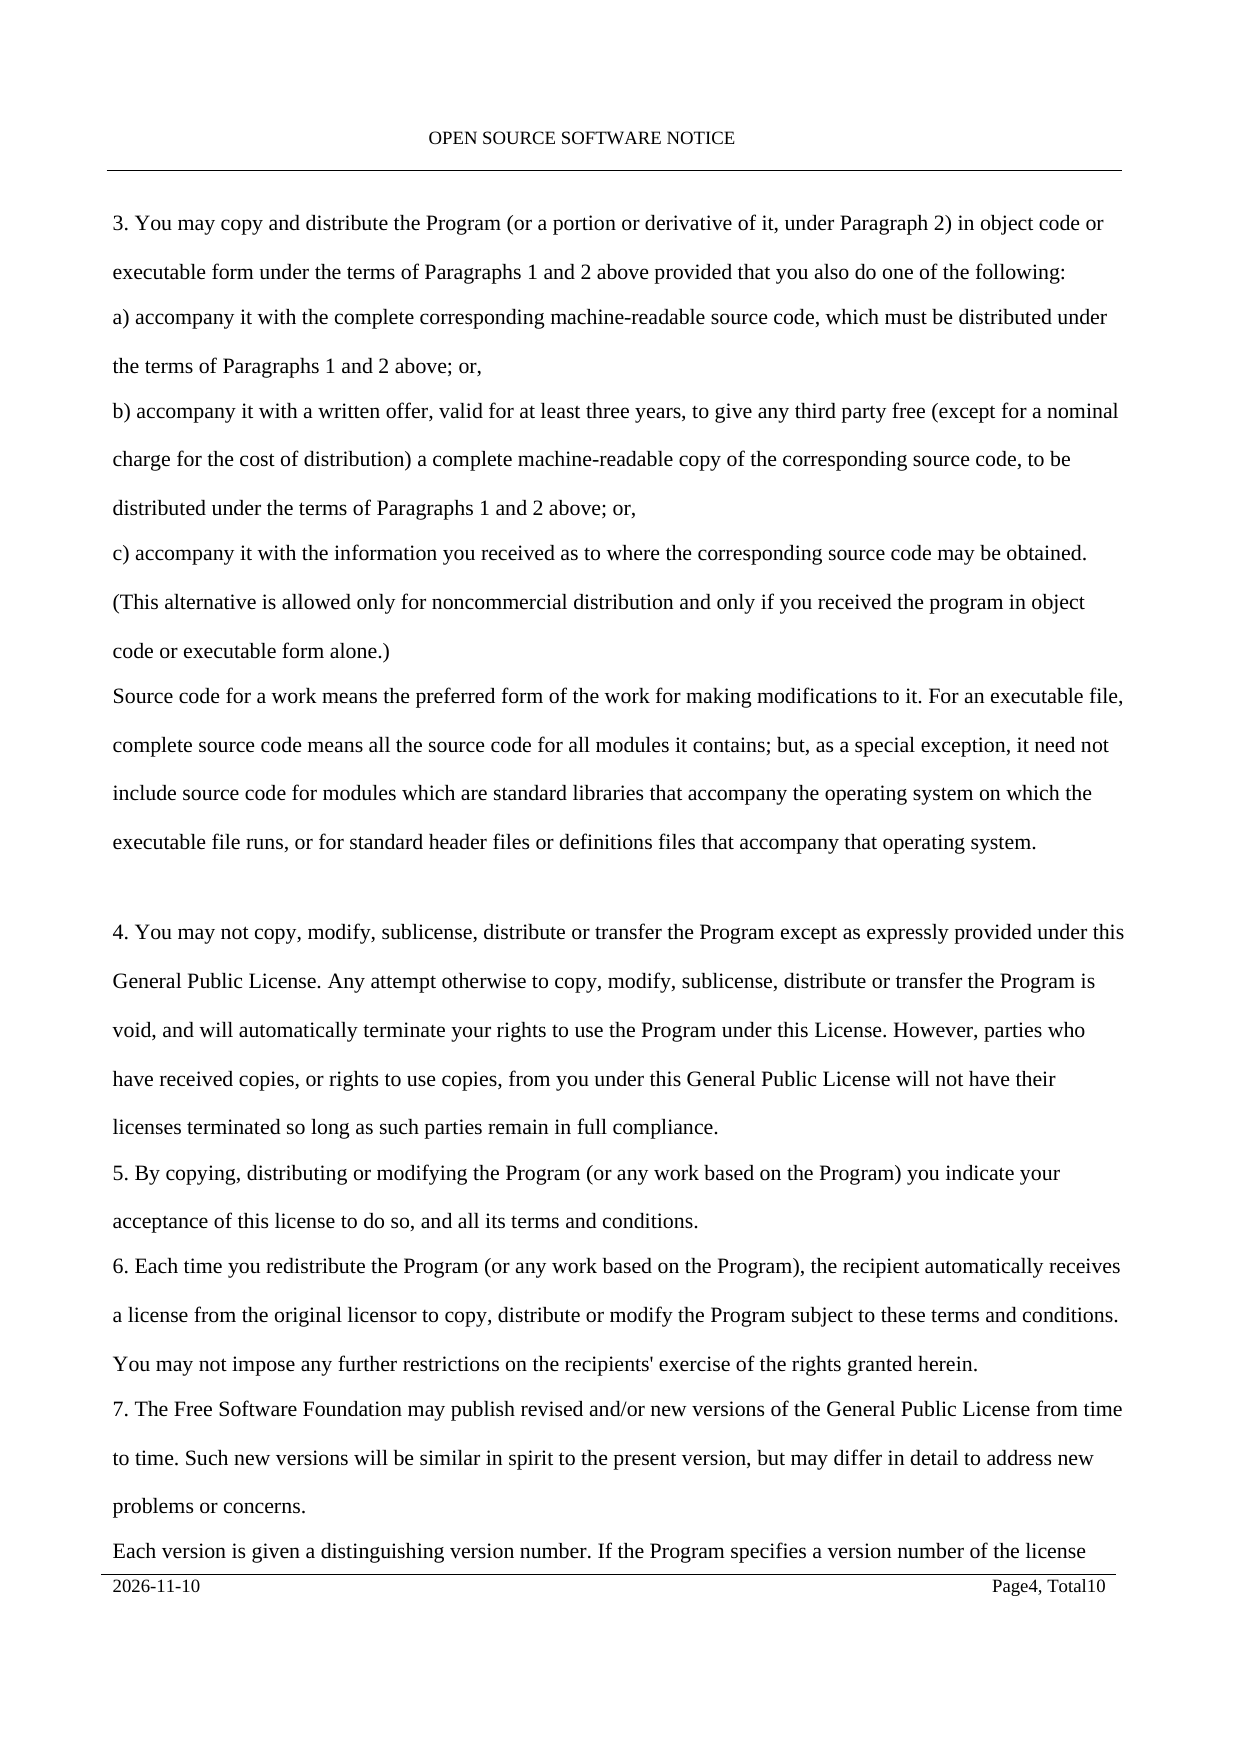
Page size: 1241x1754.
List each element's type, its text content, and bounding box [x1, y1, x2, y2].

text b) accompany it with a written offer, valid for at least three years, to give any third party free (except for a nominal charge for the cost of distribution) a complete machine-readable copy of the corresponding source code, to be distributed under the terms of Paragraphs 1 and 2 above; or, [112, 394, 1128, 524]
text 5. By copying, distributing or modifying the Program (or any work based on the Program) you indicate your acceptance of this license to do so, and all its terms and conditions. [112, 1156, 1128, 1237]
text c) accompany it with the information you received as to where the corresponding source code may be obtained. (This alternative is allowed only for noncommercial distribution and only if you received the program in object code or executable form alone.) [112, 537, 1128, 667]
text 6. Each time you redistribute the Program (or any work based on the Program), the recipient automatically receives a license from the original licensor to copy, distribute or modify the Program subject to these terms and conditions. You may not impose any further restrictions on the recipients' exercise of the rights granted herein. [112, 1250, 1128, 1380]
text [112, 1535, 1128, 1567]
text 3. You may copy and distribute the Program (or a portion or derivative of it, under Paragraph 2) in object code or executable form under the terms of Paragraphs 1 and 2 above provided that you also do one of the following: [112, 206, 1128, 288]
text a) accompany it with the complete corresponding machine-readable source code, which must be distributed under the terms of Paragraphs 1 and 2 above; or, [112, 300, 1128, 381]
text Source code for a work means the preferred form of the work for making modifications to it. For an executable file, complete source code means all the source code for all modules it contains; but, as a special exception, it need not include source code for modules which are standard libraries that accompany the operating system on which the executable file runs, or for standard header files or definitions files that accompany that operating system. [112, 679, 1128, 858]
text 4. You may not copy, modify, sublicense, distribute or transfer the Program except as expressly provided under this General Public License. Any attempt otherwise to copy, modify, sublicense, distribute or transfer the Program is void, and will automatically terminate your rights to use the Program under this License. However, parties who have received copies, or rights to use copies, from you under this General Public License will not have their licenses terminated so long as such parties remain in full compliance. [112, 916, 1128, 1143]
text 7. The Free Software Foundation may publish revised and/or new versions of the General Public License from time to time. Such new versions will be similar in spirit to the present version, but may differ in detail to address new problems or concerns. [112, 1392, 1128, 1522]
